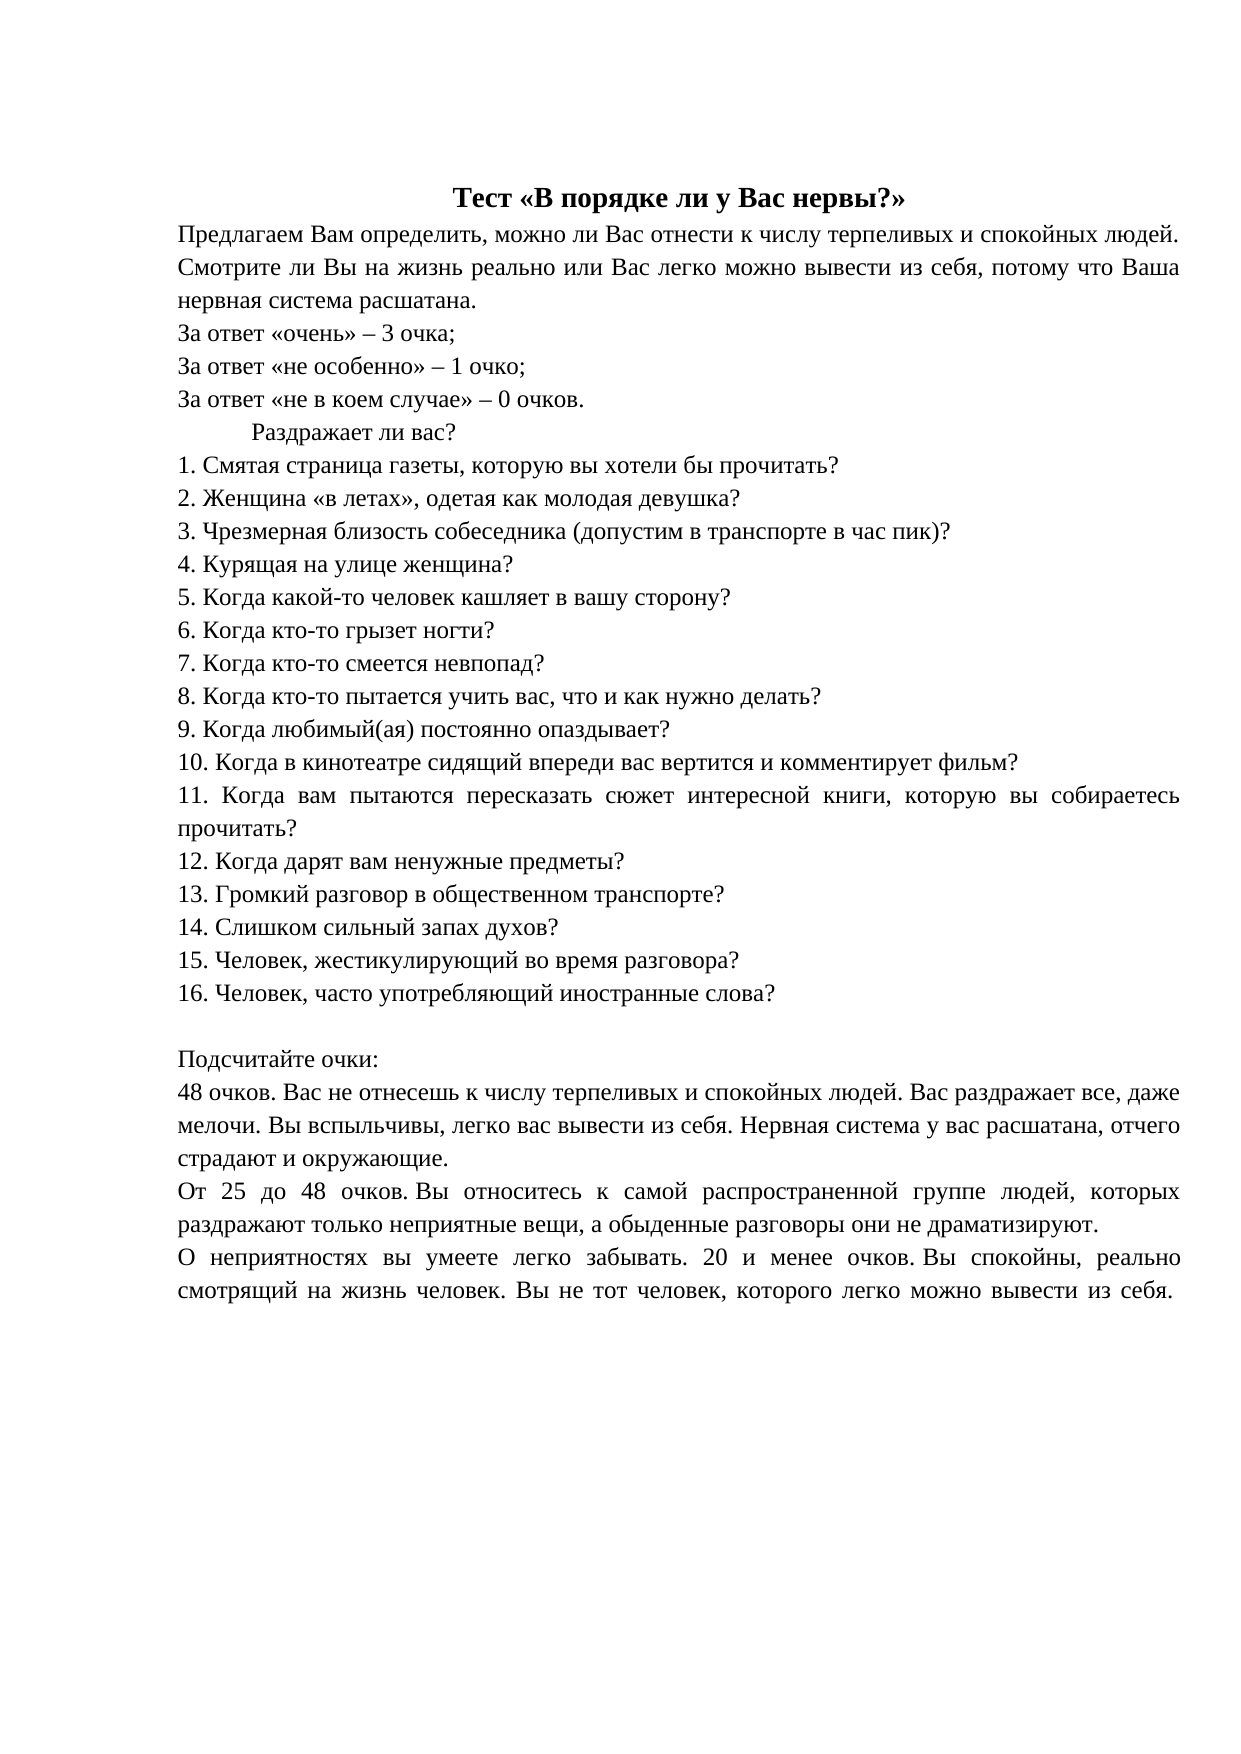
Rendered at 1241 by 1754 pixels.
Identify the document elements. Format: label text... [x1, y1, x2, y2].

text 16. Человек, часто употребляющий иностранные слова? [177, 978, 1181, 1007]
text 4. Курящая на улице женщина? [177, 549, 1181, 578]
text 15. Человек, жестикулирующий во время разговора? [177, 945, 1181, 974]
text 1. Смятая страница газеты, которую вы хотели бы прочитать? [177, 450, 1181, 479]
text За ответ «очень» – 3 очка; [177, 318, 1181, 347]
text О неприятностях вы умеете легко забывать. 20 и менее очков. Вы спокойны, реально смотрящий на жизнь человек. Вы не тот человек, которого легко можно вывести из себя. [177, 1242, 1181, 1336]
text 6. Когда кто-то грызет ногти? [177, 615, 1181, 644]
text От 25 до 48 очков. Вы относитесь к самой распространенной группе людей, которых раздражают только неприятные вещи, а обыденные разговоры они не драматизируют. [177, 1176, 1181, 1238]
text За ответ «не особенно» – 1 очко; [177, 351, 1181, 379]
text 8. Когда кто-то пытается учить вас, что и как нужно делать? [177, 681, 1181, 710]
text За ответ «не в коем случае» – 0 очков. [177, 384, 1181, 413]
text 5. Когда какой-то человек кашляет в вашу сторону? [177, 582, 1181, 611]
text 2. Женщина «в летах», одетая как молодая девушка? [177, 483, 1181, 512]
text Предлагаем Вам определить, можно ли Вас отнести к числу терпеливых и спокойных людей. Смотрите ли Вы на жизнь реально или Вас легко можно вывести из себя, потому что Ваша нервная система расшатана. [177, 219, 1181, 313]
text 12. Когда дарят вам ненужные предметы? [177, 846, 1181, 875]
text 11. Когда вам пытаются пересказать сюжет интересной книги, которую вы собираетесь прочитать? [177, 780, 1181, 842]
text 9. Когда любимый(ая) постоянно опаздывает? [177, 714, 1181, 743]
text 7. Когда кто-то смеется невпопад? [177, 648, 1181, 677]
text Подсчитайте очки: [177, 1044, 1181, 1073]
text Тест «В порядке ли у Вас нервы?» [177, 151, 1181, 214]
text 10. Когда в кинотеатре сидящий впереди вас вертится и комментирует фильм? [177, 747, 1181, 776]
text 13. Громкий разговор в общественном транспорте? [177, 879, 1181, 908]
text 3. Чрезмерная близость собеседника (допустим в транспорте в час пик)? [177, 516, 1181, 545]
text 48 очков. Вас не отнесешь к числу терпеливых и спокойных людей. Вас раздражает все, даже мелочи. Вы вспыльчивы, легко вас вывести из себя. Нервная система у вас расшатана, отчего страдают и окружающие. [177, 1077, 1181, 1172]
text 14. Слишком сильный запах духов? [177, 912, 1181, 941]
text Раздражает ли вас? [177, 417, 1181, 446]
